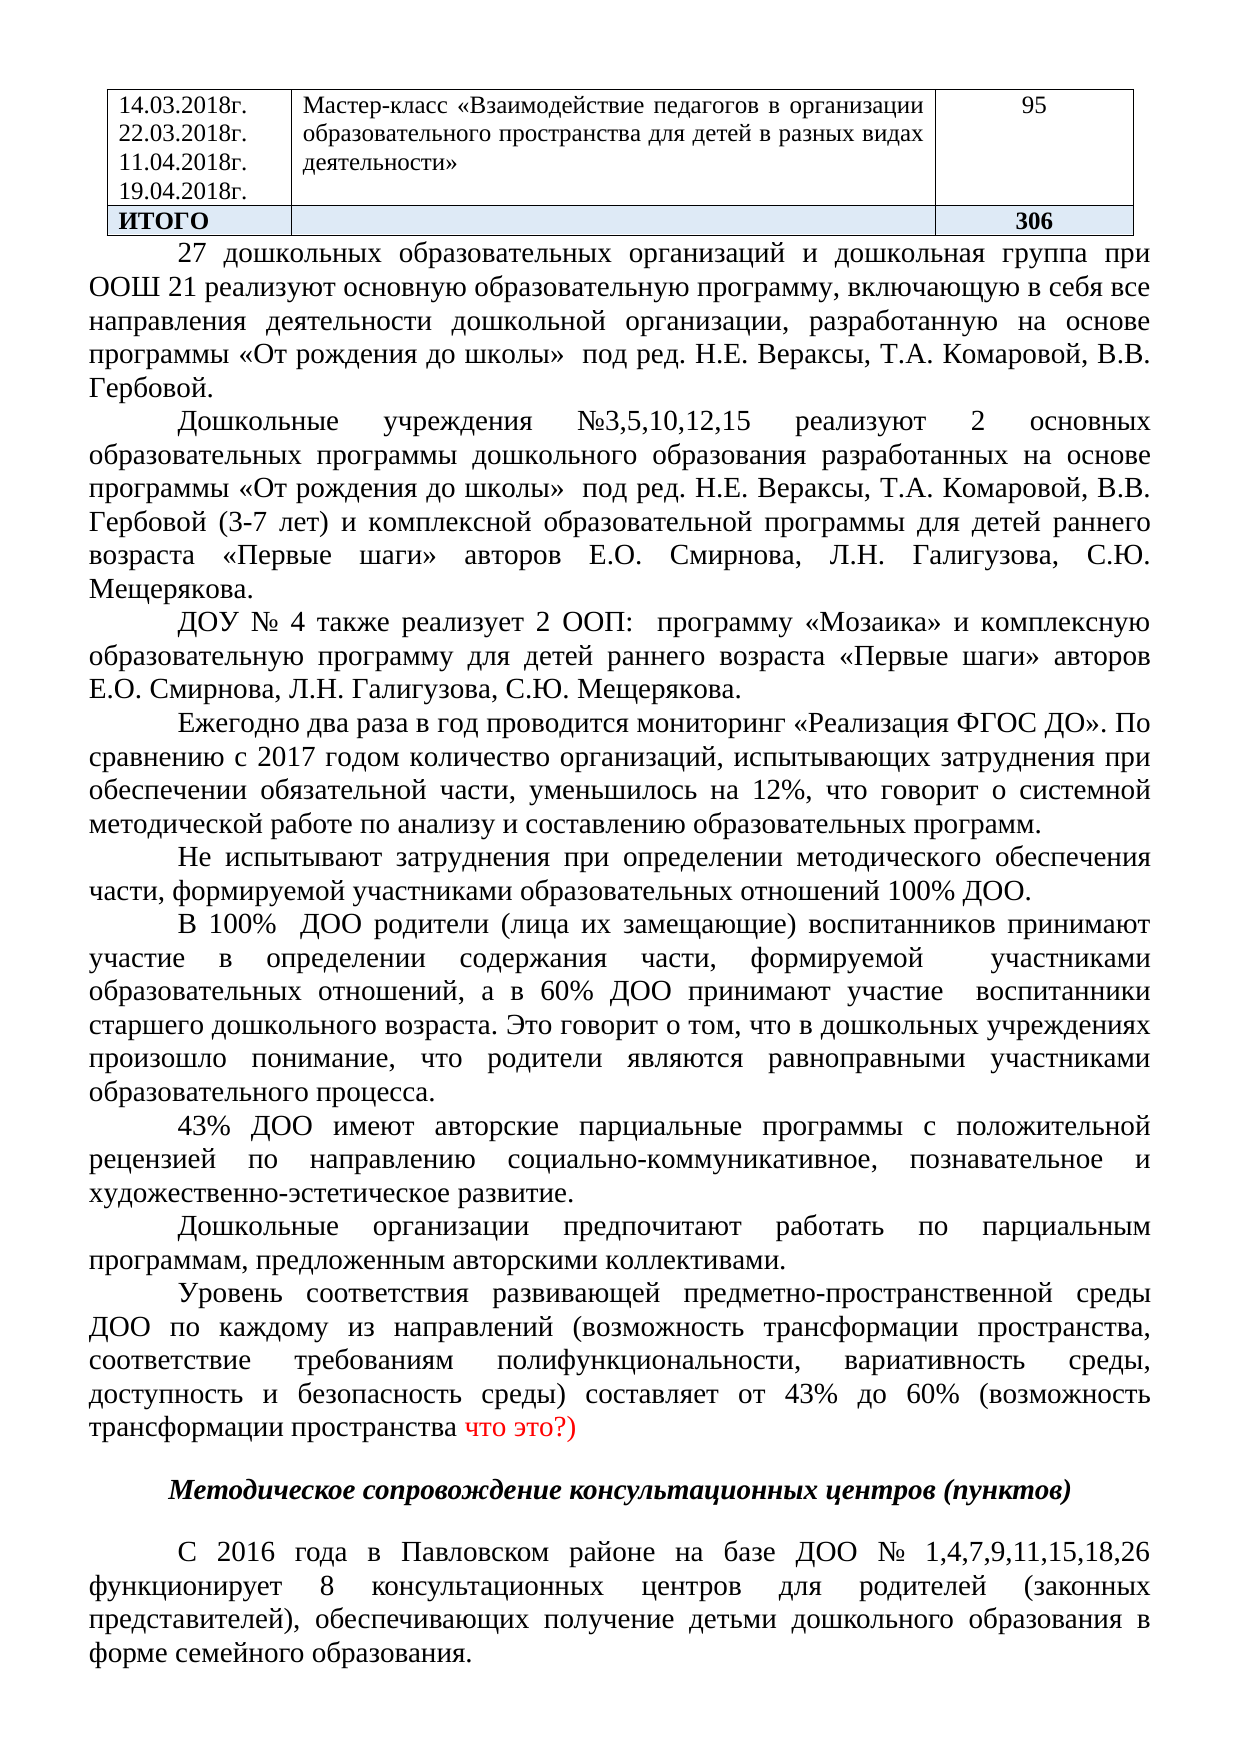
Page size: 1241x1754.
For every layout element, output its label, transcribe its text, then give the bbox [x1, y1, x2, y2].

text Дошкольные организации предпочитают работать по парциальным программам, предложенным авторскими коллективами. [89, 1208, 1152, 1275]
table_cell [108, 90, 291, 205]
text Методическое сопровождение консультационных центров (пунктов) [89, 1472, 1152, 1505]
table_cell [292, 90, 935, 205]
text Ежегодно два раза в год проводится мониторинг «Реализация ФГОС ДО». По сравнению с 2017 годом количество организаций, испытывающих затруднения при обеспечении обязательной части, уменьшилось на 12%, что говорит о системной методической работе по анализу и составлению образовательных программ. [89, 705, 1152, 839]
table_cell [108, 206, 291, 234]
text Уровень соответствия развивающей предметно-пространственной среды ДОО по каждому из направлений (возможность трансформации пространства, соответствие требованиям полифункциональности, вариативность среды, доступность и безопасность среды) составляет от 43% до 60% (возможность трансформации пространства что это?) [89, 1275, 1152, 1443]
text ДОУ № 4 также реализует 2 ООП: программу «Мозаика» и комплексную образовательную программу для детей раннего возраста «Первые шаги» авторов Е.О. Смирнова, Л.Н. Галигузова, С.Ю. Мещерякова. [89, 604, 1152, 705]
text Дошкольные учреждения №3,5,10,12,15 реализуют 2 основных образовательных программы дошкольного образования разработанных на основе программы «От рождения до школы» под ред. Н.Е. Вераксы, Т.А. Комаровой, В.В. Гербовой (3-7 лет) и комплексной образовательной программы для детей раннего возраста «Первые шаги» авторов Е.О. Смирнова, Л.Н. Галигузова, С.Ю. Мещерякова. [89, 403, 1152, 604]
text С 2016 года в Павловском районе на базе ДОО № 1,4,7,9,11,15,18,26 функционирует 8 консультационных центров для родителей (законных представителей), обеспечивающих получение детьми дошкольного образования в форме семейного образования. [89, 1534, 1152, 1668]
text В 100% ДОО родители (лица их замещающие) воспитанников принимают участие в определении содержания части, формируемой участниками образовательных отношений, а в 60% ДОО принимают участие воспитанники старшего дошкольного возраста. Это говорит о том, что в дошкольных учреждениях произошло понимание, что родители являются равноправными участниками образовательного процесса. [89, 906, 1152, 1108]
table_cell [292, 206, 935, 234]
text 27 дошкольных образовательных организаций и дошкольная группа при ООШ 21 реализуют основную образовательную программу, включающую в себя все направления деятельности дошкольной организации, разработанную на основе программы «От рождения до школы» под ред. Н.Е. Вераксы, Т.А. Комаровой, В.В. Гербовой. [89, 236, 1152, 403]
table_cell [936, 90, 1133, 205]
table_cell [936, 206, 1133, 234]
text Не испытывают затруднения при определении методического обеспечения части, формируемой участниками образовательных отношений 100% ДОО. [89, 839, 1152, 906]
text 43% ДОО имеют авторские парциальные программы с положительной рецензией по направлению социально-коммуникативное, познавательное и художественно-эстетическое развитие. [89, 1108, 1152, 1208]
